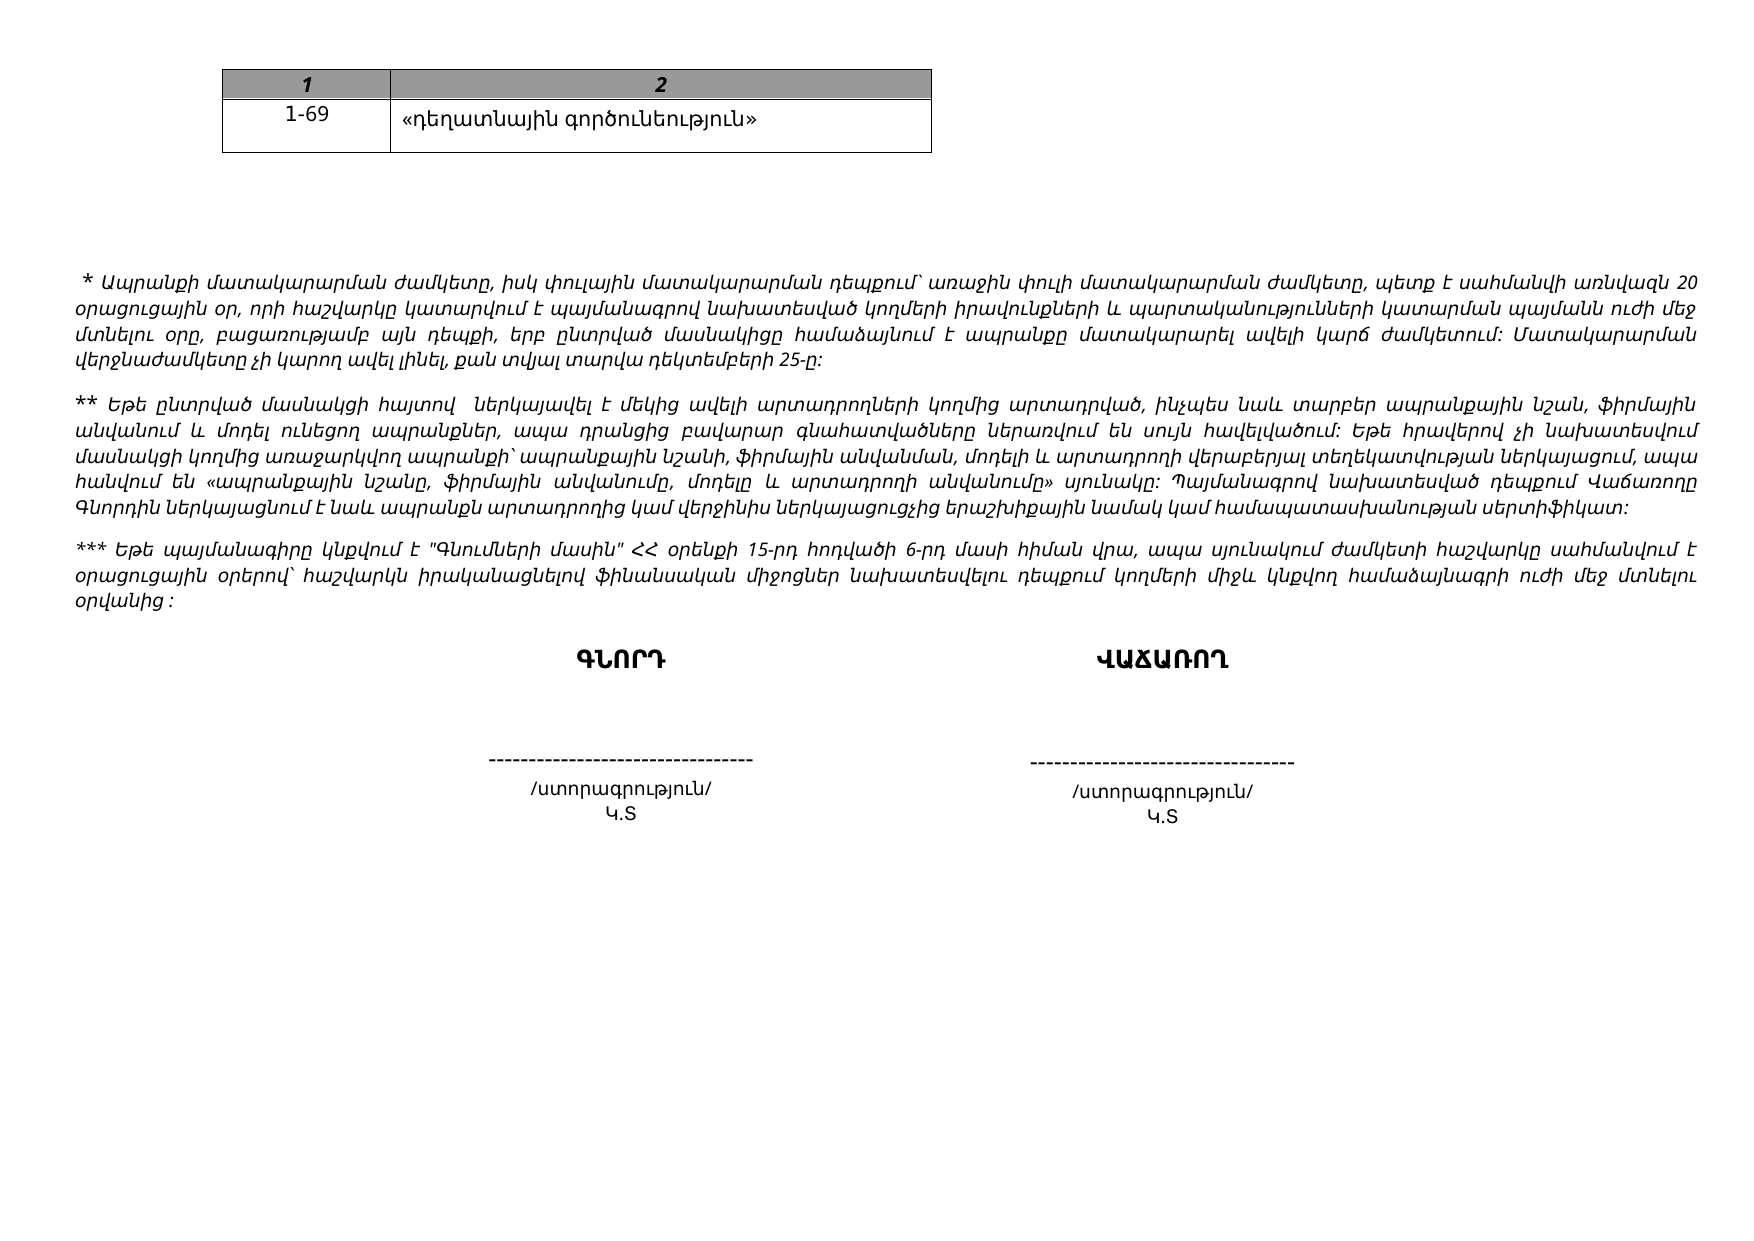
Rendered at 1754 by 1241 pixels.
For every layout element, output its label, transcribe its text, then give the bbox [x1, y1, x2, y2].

text * Ապրանքի մատակարարման ժամկետը, իսկ փուլային մատակարարման դեպքում` առաջին փուլի մատակարարման ժամկետը, պետք է սահմանվի առնվազն 20 օրացուցային օր, որի հաշվարկը կատարվում է պայմանագրով նախատեսված կողմերի իրավունքների և պարտականությունների կատարման պայմանն ուժի մեջ մտնելու օրը, բացառությամբ այն դեպքի, երբ ընտրված մասնակիցը համաձայնում է ապրանքը մատակարարել ավելի կարճ ժամկետում: Մատակարարման վերջնաժամկետը չի կարող ավել լինել, քան տվյալ տարվա դեկտեմբերի 25-ը: [75, 267, 1698, 372]
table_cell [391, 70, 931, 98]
text ** Եթե ընտրված մասնակցի հայտով ներկայավել է մեկից ավելի արտադրողների կողմից արտադրված, ինչպես նաև տարբեր ապրանքային նշան, ֆիրմային անվանում և մոդել ունեցող ապրանքներ, ապա դրանցից բավարար գնահատվածները ներառվում են սույն հավելվածում: Եթե հրավերով չի նախատեսվում մասնակցի կողմից առաջարկվող ապրանքի՝ ապրանքային նշանի, ֆիրմային անվանման, մոդելի և արտադրողի վերաբերյալ տեղեկատվության ներկայացում, ապա հանվում են «ապրանքային նշանը, ֆիրմային անվանումը, մոդելը և արտադրողի անվանումը» սյունակը: Պայմանագրով նախատեսված դեպքում Վաճառողը Գնորդին ներկայացնում է նաև ապրանքն արտադրողից կամ վերջինիս ներկայացուցչից երաշխիքային նամակ կամ համապատասխանության սերտիֆիկատ: [75, 389, 1698, 519]
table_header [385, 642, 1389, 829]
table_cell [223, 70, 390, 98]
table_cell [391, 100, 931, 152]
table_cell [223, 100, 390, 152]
text *** Եթե պայմանագիրը կնքվում է "Գնումների մասին" ՀՀ օրենքի 15-րդ հոդվածի 6-րդ մասի հիման վրա, ապա սյունակում ժամկետի հաշվարկը սահմանվում է օրացուցային օրերով՝ հաշվարկն իրականացնելով ֆինանսական միջոցներ նախատեսվելու դեպքում կողմերի միջև կնքվող համաձայնագրի ուժի մեջ մտնելու օրվանից : [75, 537, 1698, 613]
